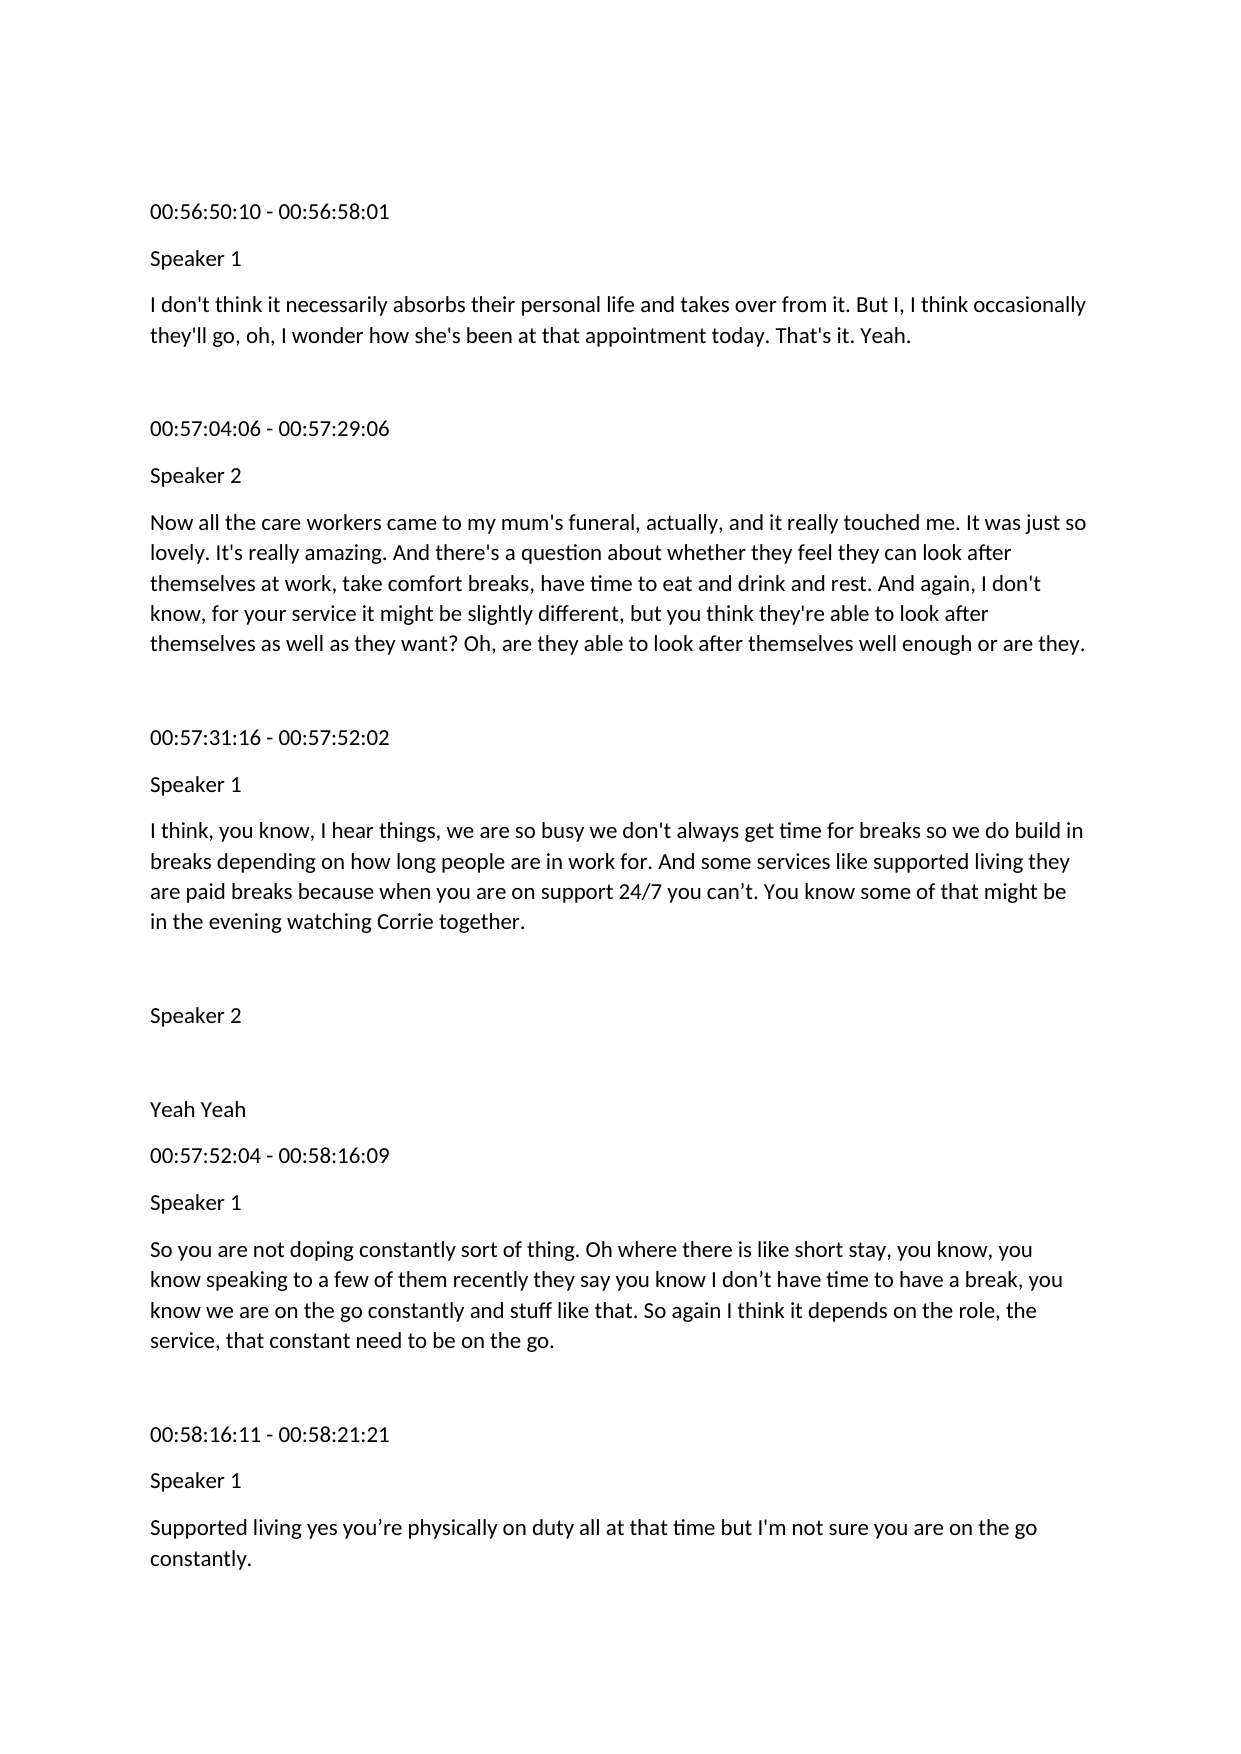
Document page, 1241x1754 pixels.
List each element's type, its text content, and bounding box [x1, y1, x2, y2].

text I think, you know, I hear things, we are so busy we don't always get time for breaks so we do build in breaks depending on how long people are in work for. And some services like supported living they are paid breaks because when you are on support 24/7 you can’t. You know some of that might be in the evening watching Corrie together. [150, 817, 1090, 935]
text Speaker 1 [150, 1188, 1090, 1217]
text 00:56:50:10 - 00:56:58:01 [150, 197, 1090, 225]
text 00:57:52:04 - 00:58:16:09 [150, 1142, 1090, 1170]
text Speaker 2 [150, 461, 1090, 489]
text Now all the care workers came to my mum's funeral, actually, and it really touched me. It was just so lovely. It's really amazing. And there's a question about whether they feel they can look after themselves at work, take comfort breaks, have time to eat and drink and rest. And again, I don't know, for your service it might be slightly different, but you think they're able to look after themselves as well as they want? Oh, are they able to look after themselves well enough or are they. [150, 508, 1090, 657]
text Supported living yes you’re physically on duty all at that time but I'm not sure you are on the go constantly. [150, 1513, 1090, 1572]
text Speaker 2 [150, 1001, 1090, 1029]
text I don't think it necessarily absorbs their personal life and takes over from it. But I, I think occasionally they'll go, oh, I wonder how she's been at that appointment today. That's it. Yeah. [150, 291, 1090, 349]
text Speaker 1 [150, 770, 1090, 798]
text So you are not doping constantly sort of thing. Oh where there is like short stay, you know, you know speaking to a few of them recently they say you know I don’t have time to have a break, you know we are on the go constantly and stuff like that. So again I think it depends on the role, the service, that constant need to be on the go. [150, 1235, 1090, 1354]
text 00:57:31:16 - 00:57:52:02 [150, 723, 1090, 751]
text Yeah Yeah [150, 1095, 1090, 1123]
text Speaker 1 [150, 244, 1090, 272]
text 00:58:16:11 - 00:58:21:21 [150, 1420, 1090, 1448]
text Speaker 1 [150, 1467, 1090, 1495]
text 00:57:04:06 - 00:57:29:06 [150, 414, 1090, 443]
